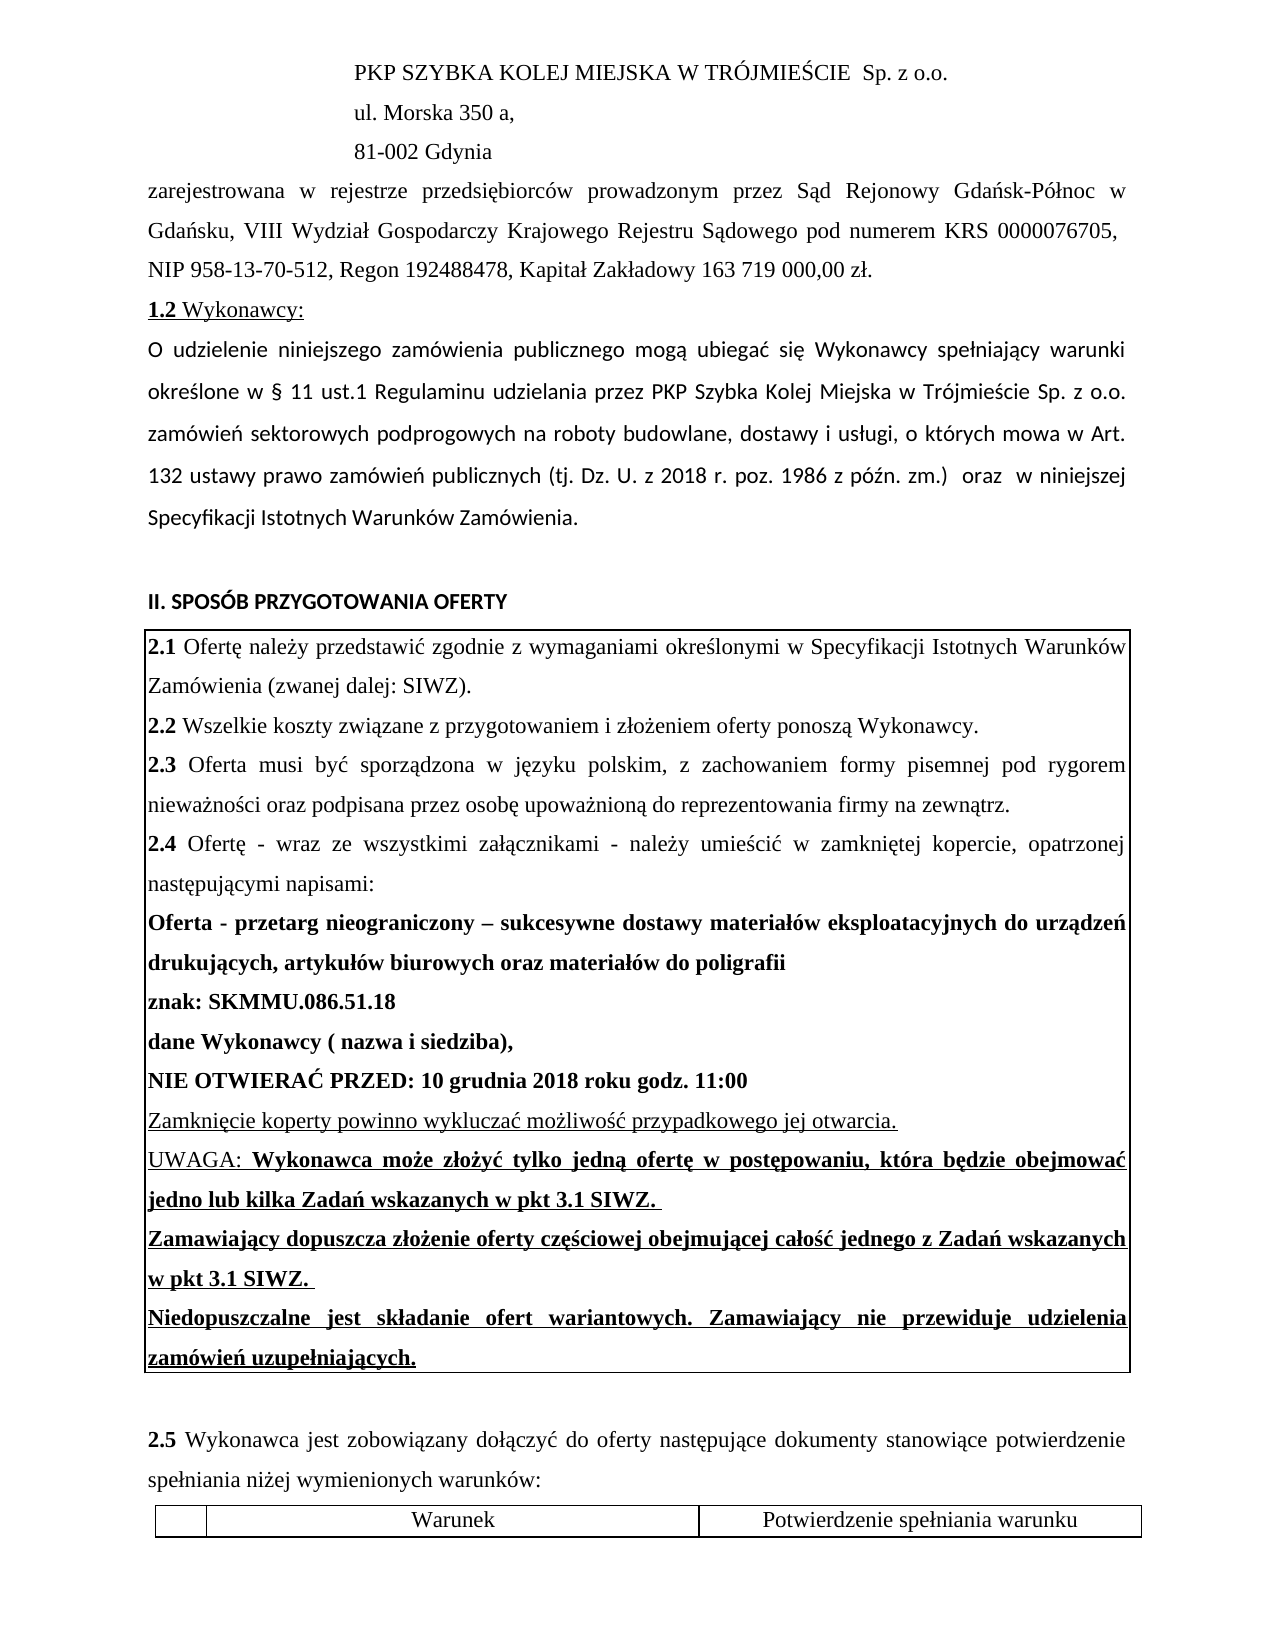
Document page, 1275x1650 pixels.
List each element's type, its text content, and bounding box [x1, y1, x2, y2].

text 2.4 Ofertę - wraz ze wszystkimi załącznikami - należy umieścić w zamkniętej kopercie, opatrzonej następującymi napisami: [146, 827, 1129, 896]
text Zamawiający dopuszcza złożenie oferty częściowej obejmującej całość jednego z Zadań wskazanych w pkt 3.1 SIWZ. [146, 1221, 1129, 1291]
text 2.3 Oferta musi być sporządzona w języku polskim, z zachowaniem formy pisemnej pod rygorem nieważności oraz podpisana przez osobę upoważnioną do reprezentowania firmy na zewnątrz. [146, 748, 1129, 817]
table_header Warunek [207, 1506, 698, 1536]
text Niedopuszczalne jest składanie ofert wariantowych. Zamawiający nie przewiduje udzielenia zamówień uzupełniających. [146, 1300, 1129, 1372]
text NIE OTWIERAĆ PRZED: 10 grudnia 2018 roku godz. 11:00 [146, 1063, 1129, 1093]
text ul. Morska , [354, 98, 1127, 125]
text UWAGA: Wykonawca może złożyć tylko jedną ofertę w postępowaniu, która będzie obejmować jedno lub kilka Zadań wskazanych w pkt 3.1 SIWZ. [146, 1142, 1129, 1212]
text Oferta - przetarg nieograniczony – sukcesywne dostawy materiałów eksploatacyjnych do urządzeń drukujących, artykułów biurowych oraz materiałów do poligrafii [146, 906, 1129, 975]
text 1.2 Wykonawcy: [148, 296, 1127, 322]
text 2.5 Wykonawca jest zobowiązany dołączyć do oferty następujące dokumenty stanowiące potwierdzenie spełniania niżej wymienionych warunków: [148, 1426, 1127, 1492]
text dane Wykonawcy ( nazwa i siedziba), [146, 1024, 1129, 1054]
table_header [156, 1506, 206, 1536]
text znak: SKMMU.086.51.18 [146, 984, 1129, 1014]
text 81-002 Gdynia [354, 138, 1127, 164]
text 2.1 Ofertę należy przedstawić zgodnie z wymaganiami określonymi w Specyfikacji Istotnych Warunków Zamówienia (zwanej dalej: SIWZ). [146, 631, 1129, 699]
text 2.2 Wszelkie koszty związane z przygotowaniem i złożeniem oferty ponoszą Wykonawcy. [146, 708, 1129, 738]
text PKP SZYBKA KOLEJ MIEJSKA W TRÓJMIEŚCIE Sp. z o.o. [354, 59, 1127, 85]
text O udzielenie niniejszego zamówienia publicznego mogą ubiegać się Wykonawcy spełniający warunki określone w § 11 ust.1 Regulaminu udzielania przez PKP Szybka Kolej Miejska w Trójmieście Sp. z o.o. zamówień sektorowych podprogowych na roboty budowlane, dostawy i usługi, o których mowa w Art. 132 ustawy prawo zamówień publicznych (tj. Dz. U. z 2018 r. poz. 1986 z późn. zm.) oraz w niniejszej Specyfikacji Istotnych Warunków Zamówienia. [148, 335, 1127, 531]
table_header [700, 1506, 1141, 1536]
text Zamknięcie koperty powinno wykluczać możliwość przypadkowego jej otwarcia. [146, 1103, 1129, 1133]
text zarejestrowana w rejestrze przedsiębiorców prowadzonym przez Sąd Rejonowy Gdańsk-Północ w Gdańsku, VIII Wydział Gospodarczy Krajowego Rejestru Sądowego pod numerem KRS 0000076705, NIP 958-13-70-512, Regon 192488478, Kapitał Zakładowy 163 719 000,00 zł. [148, 177, 1127, 283]
text II. SPOSÓB PRZYGOTOWANIA OFERTY [148, 587, 1127, 615]
